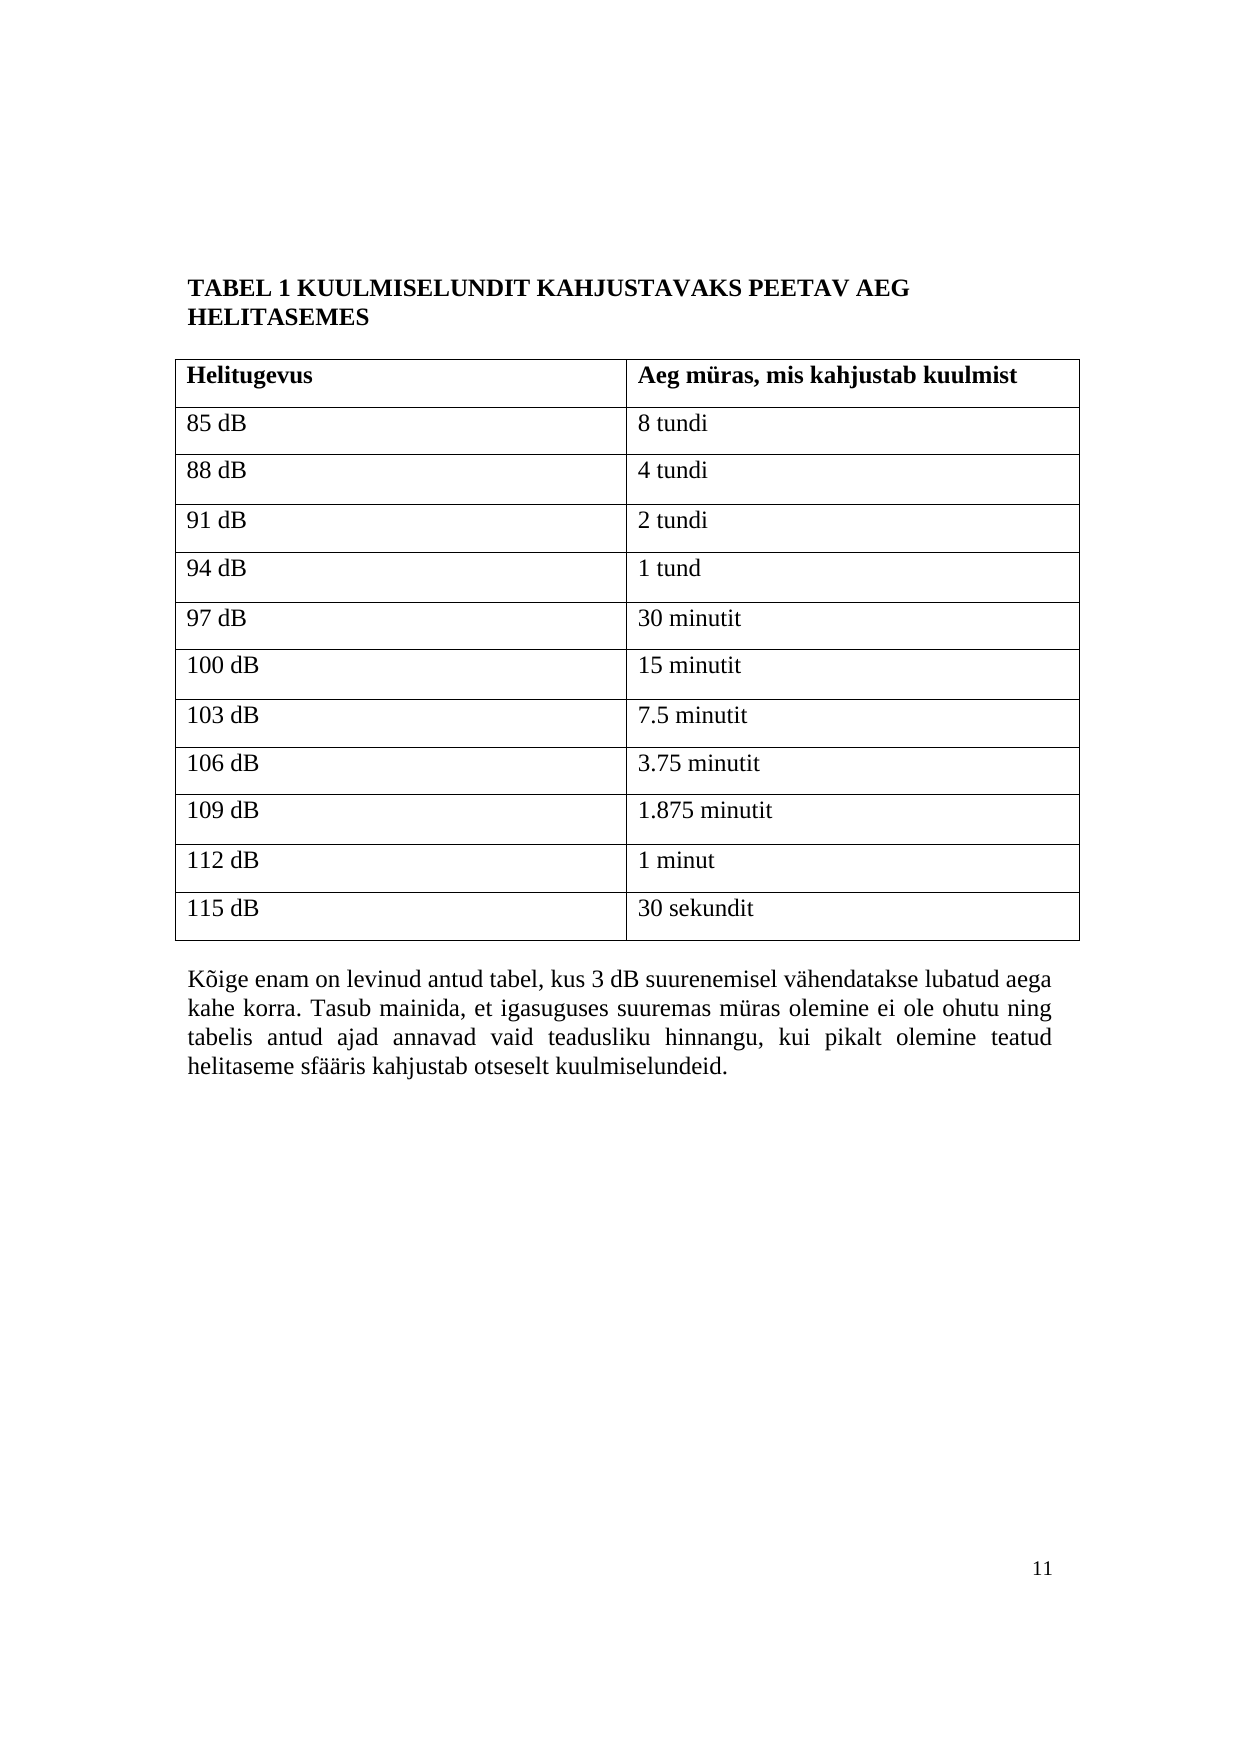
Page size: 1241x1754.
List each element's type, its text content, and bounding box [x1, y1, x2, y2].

table_cell 100 dB [176, 650, 626, 699]
table_cell 103 dB [176, 700, 626, 747]
table_cell 1 tund [627, 553, 1079, 602]
table_cell 30 minutit [627, 603, 1079, 649]
table_header Helitugevus [176, 360, 626, 407]
table_cell 1.875 minutit [627, 795, 1079, 844]
table_cell 91 dB [176, 505, 626, 552]
table_cell 85 dB [176, 408, 626, 454]
table_cell 88 dB [176, 455, 626, 504]
table_cell 4 tundi [627, 455, 1079, 504]
table_cell 97 dB [176, 603, 626, 649]
table_cell 112 dB [176, 845, 626, 892]
table_cell 7.5 minutit [627, 700, 1079, 747]
table_cell 30 sekundit [627, 893, 1079, 939]
table_header Aeg müras, mis kahjustab kuulmist [627, 360, 1079, 407]
text TABEL 1 KUULMISELUNDIT KAHJUSTAVAKS PEETAV AEG HELITASEMES [187, 273, 1053, 330]
table_cell 3.75 minutit [627, 748, 1079, 794]
table_cell 115 dB [176, 893, 626, 939]
table_cell 109 dB [176, 795, 626, 844]
text Kõige enam on levinud antud tabel, kus 3 dB suurenemisel vähendatakse lubatud aega kahe korra. Tasub mainida, et igasuguses suuremas müras olemine ei ole ohutu ning tabelis antud ajad annavad vaid teadusliku hinnangu, kui pikalt olemine teatud helitaseme sfääris kahjustab otseselt kuulmiselundeid. [187, 964, 1053, 1079]
table_cell 106 dB [176, 748, 626, 794]
table_cell 2 tundi [627, 505, 1079, 552]
table_cell 8 tundi [627, 408, 1079, 454]
table_cell 15 minutit [627, 650, 1079, 699]
table_cell 1 minut [627, 845, 1079, 892]
table_cell 94 dB [176, 553, 626, 602]
